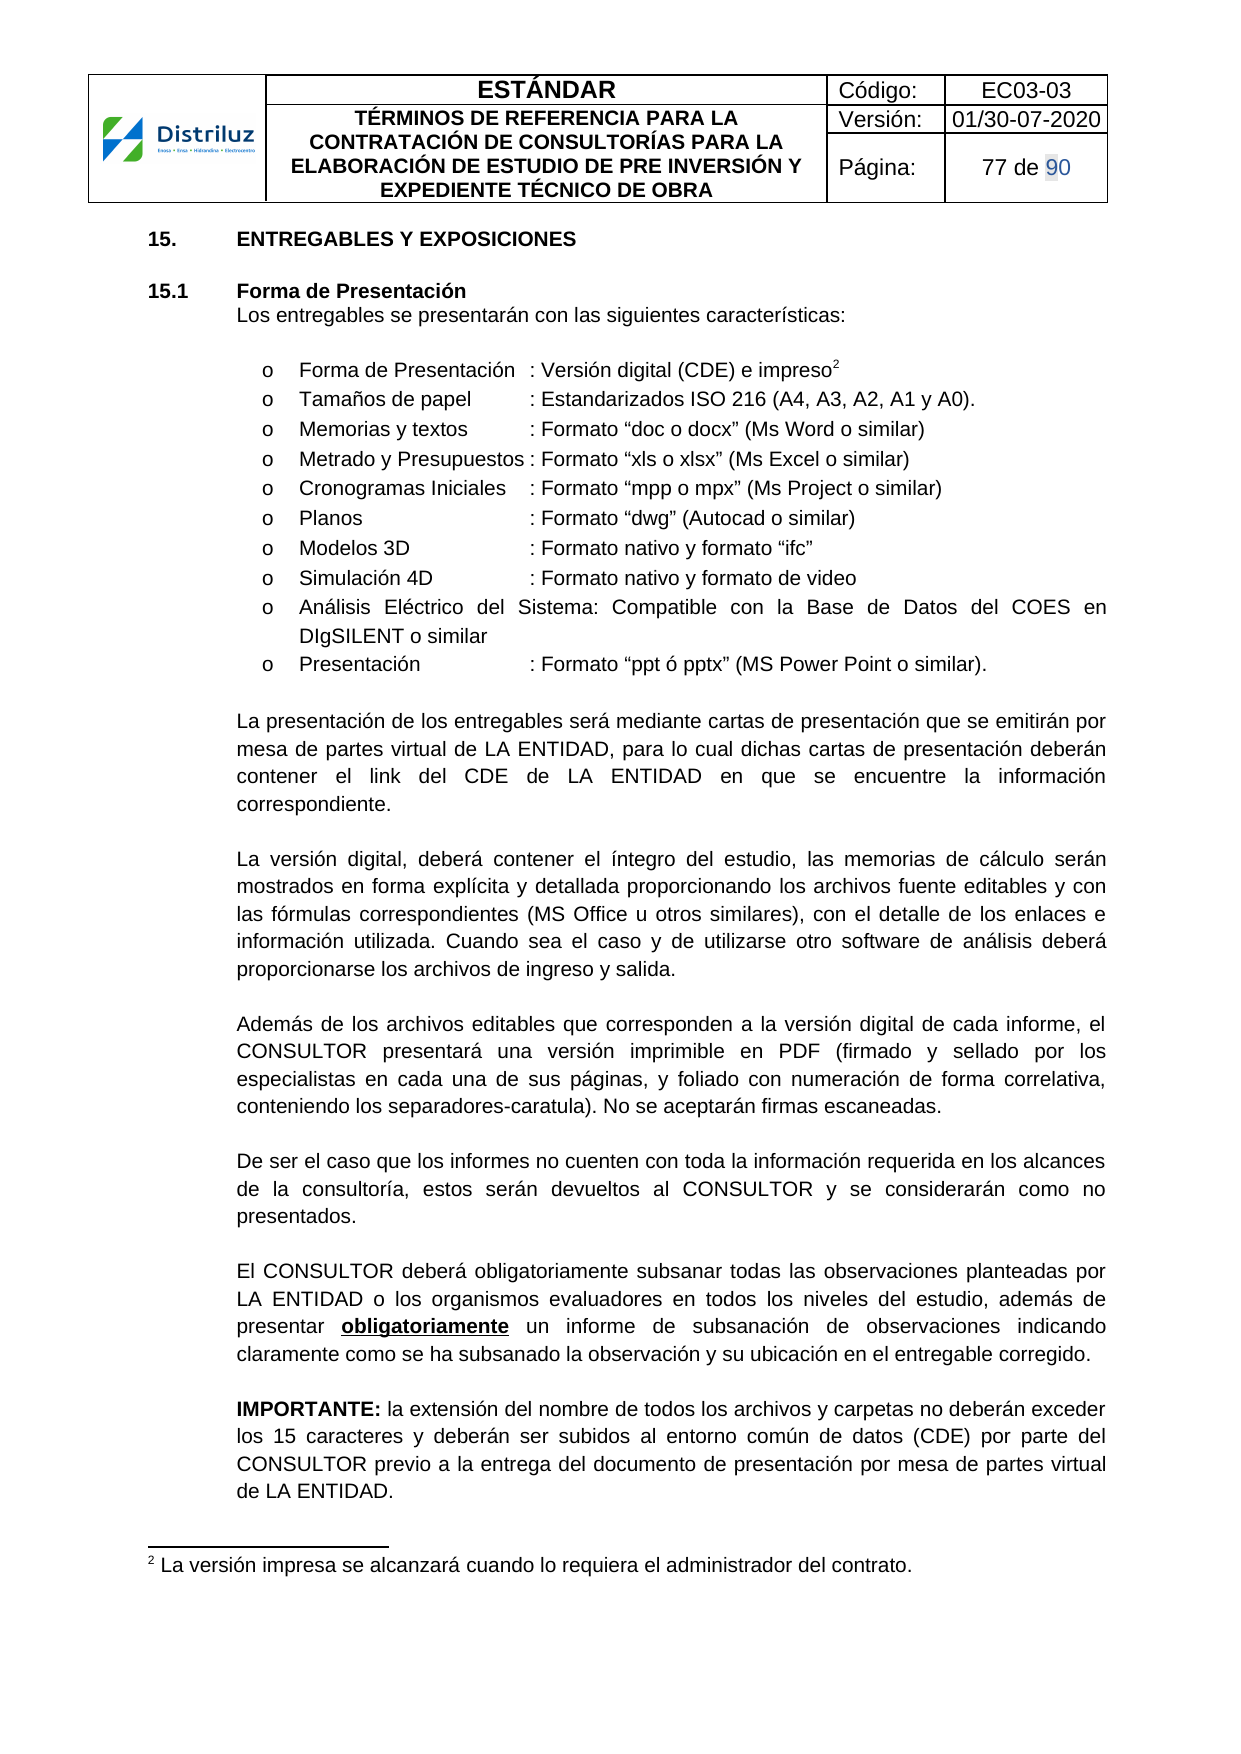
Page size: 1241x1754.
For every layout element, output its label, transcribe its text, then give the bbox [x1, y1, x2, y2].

list Tamaños de papel : Estandarizados ISO 216 (A4, A3, A2, A1 y A0). [261, 387, 1107, 413]
text ENTREGABLES Y EXPOSICIONES [148, 227, 1107, 251]
text Además de los archivos editables que corresponden a la versión digital de cada informe, el CONSULTOR presentará una versión imprimible en PDF (firmado y sellado por los especialistas en cada una de sus páginas, y foliado con numeración de forma correlativa, conteniendo los separadores-caratula). No se aceptarán firmas escaneadas. [236, 1012, 1107, 1118]
list Planos : Formato “dwg” (Autocad o similar) [261, 506, 1107, 532]
list Cronogramas Iniciales : Formato “mpp o mpx” (Ms Project o similar) [261, 476, 1107, 502]
list Simulación 4D : Formato nativo y formato de video [261, 565, 1107, 591]
list Presentación : Formato “ppt ó pptx” (MS Power Point o similar). [261, 652, 1107, 678]
picture [100, 113, 257, 164]
list Metrado y Presupuestos : Formato “xls o xlsx” (Ms Excel o similar) [261, 447, 1107, 472]
text IMPORTANTE: la extensión del nombre de todos los archivos y carpetas no deberán exceder los 15 caracteres y deberán ser subidos al entorno común de datos (CDE) por parte del CONSULTOR previo a la entrega del documento de presentación por mesa de partes virtual de LA ENTIDAD. [236, 1397, 1107, 1503]
list Análisis Eléctrico del Sistema: Compatible con la Base de Datos del COES en DIgSILENT o similar [261, 595, 1107, 648]
text Los entregables se presentarán con las siguientes características: [236, 302, 1107, 326]
list Memorias y textos : Formato “doc o docx” (Ms Word o similar) [261, 417, 1107, 443]
text El CONSULTOR deberá obligatoriamente subsanar todas las observaciones planteadas por LA ENTIDAD o los organismos evaluadores en todos los niveles del estudio, además de presentar obligatoriamente un informe de subsanación de observaciones indicando claramente como se ha subsanado la observación y su ubicación en el entregable corregido. [236, 1259, 1107, 1366]
text De ser el caso que los informes no cuenten con toda la información requerida en los alcances de la consultoría, estos serán devueltos al CONSULTOR y se considerarán como no presentados. [236, 1149, 1107, 1228]
text La presentación de los entregables será mediante cartas de presentación que se emitirán por mesa de partes virtual de LA ENTIDAD, para lo cual dichas cartas de presentación deberán contener el link del CDE de LA ENTIDAD en que se encuentre la información correspondiente. [236, 709, 1107, 816]
list Forma de Presentación : Versión digital (CDE) e impreso [261, 357, 1107, 383]
text La versión digital, deberá contener el íntegro del estudio, las memorias de cálculo serán mostrados en forma explícita y detallada proporcionando los archivos fuente editables y con las fórmulas correspondientes (MS Office u otros similares), con el detalle de los enlaces e información utilizada. Cuando sea el caso y de utilizarse otro software de análisis deberá proporcionarse los archivos de ingreso y salida. [236, 847, 1107, 981]
list Modelos 3D : Formato nativo y formato “ifc” [261, 536, 1107, 561]
text Forma de Presentación [148, 278, 1107, 302]
